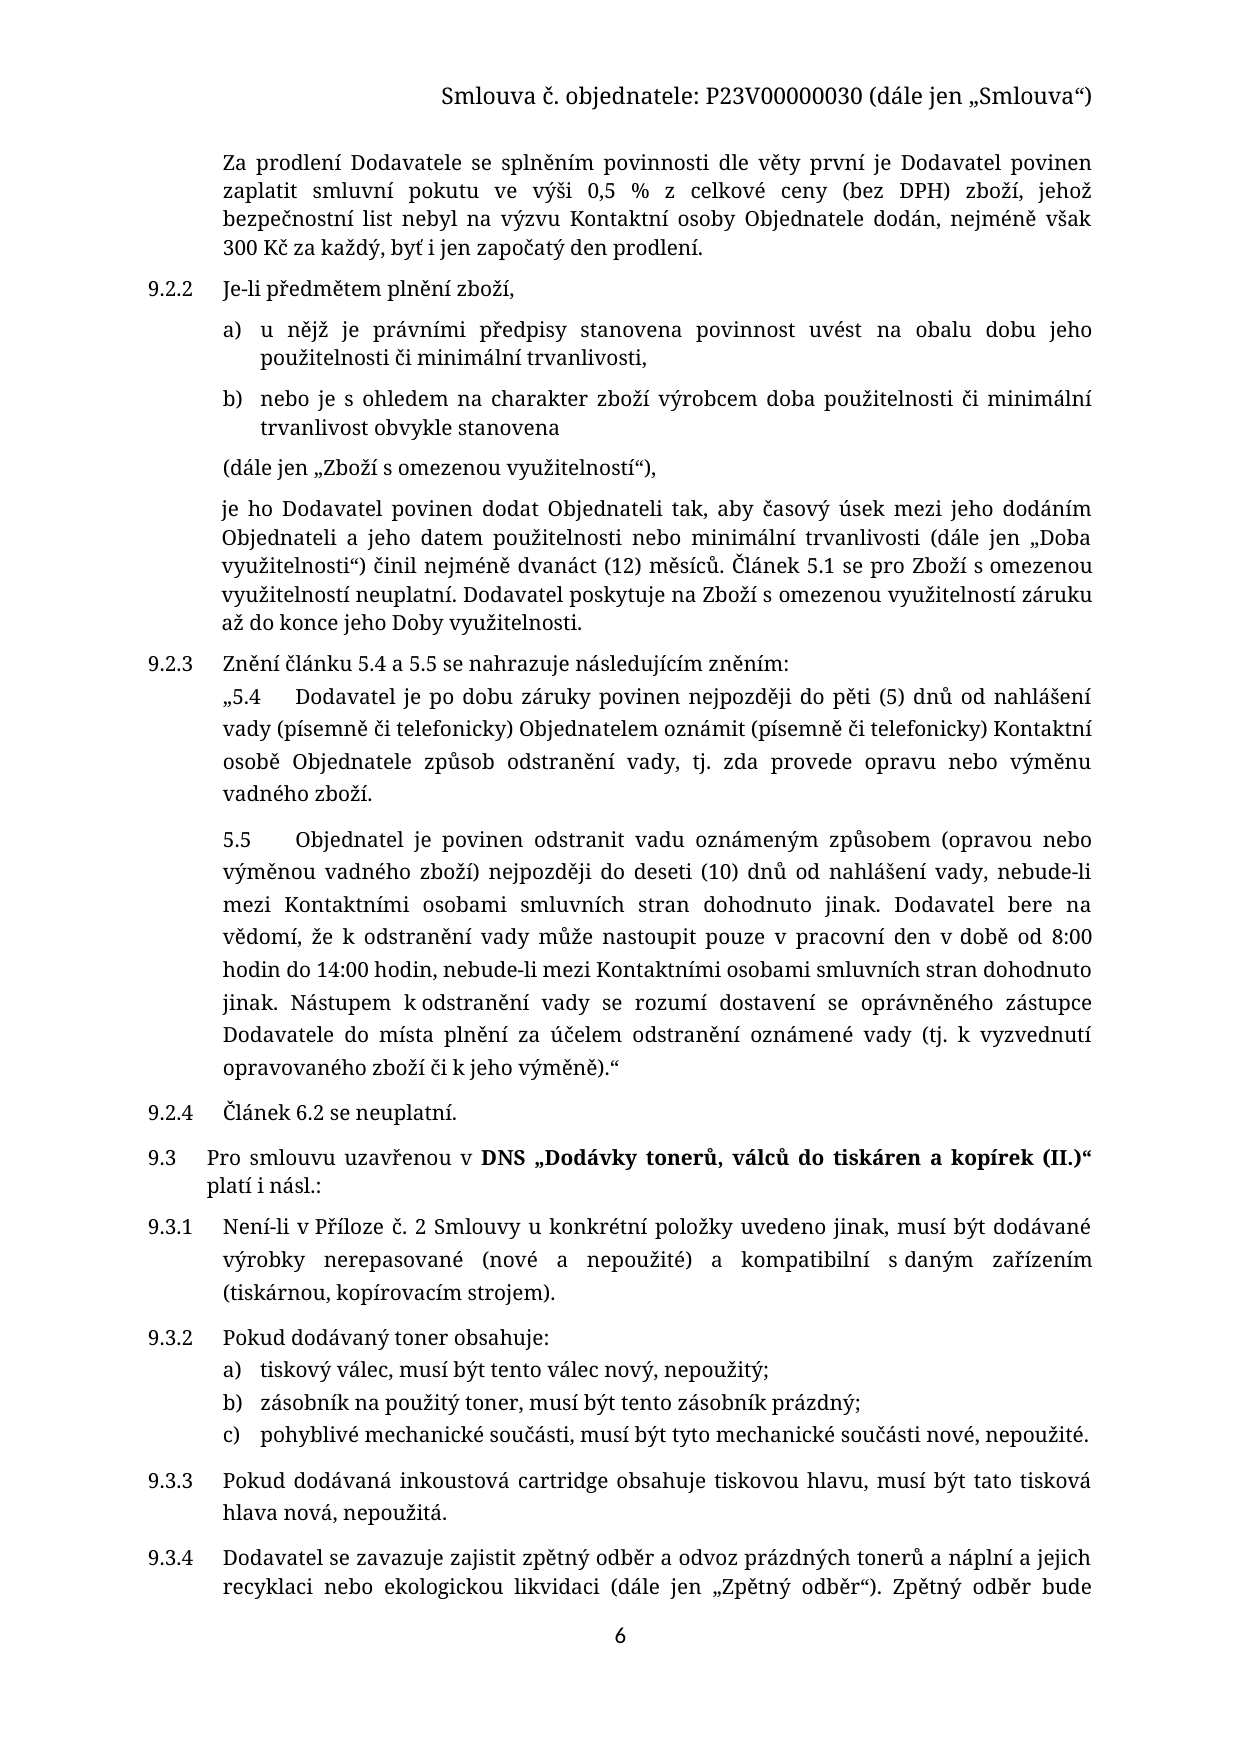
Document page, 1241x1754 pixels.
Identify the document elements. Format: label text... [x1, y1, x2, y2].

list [148, 148, 1093, 261]
list nebo je s ohledem na charakter zboží výrobcem doba použitelnosti či minimální trvanlivost obvykle stanovena [223, 384, 1093, 441]
text je ho Dodavatel povinen dodat Objednateli tak, aby časový úsek mezi jeho dodáním Objednateli a jeho datem použitelnosti nebo minimální trvanlivosti (dále jen „Doba využitelnosti“) činil nejméně dvanáct (12) měsíců. Článek 5.1 se pro Zboží s omezenou využitelností neuplatní. Dodavatel poskytuje na Zboží s omezenou využitelností záruku až do konce jeho Doby využitelnosti. [221, 494, 1093, 637]
list pohyblivé mechanické součásti, musí být tyto mechanické součásti nové, nepoužité. [223, 1421, 1093, 1449]
list Znění článku 5.4 a 5.5 se nahrazuje následujícím zněním: [148, 649, 1093, 678]
text (dále jen „Zboží s omezenou využitelností“), [223, 453, 1093, 482]
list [148, 1543, 1093, 1600]
list u nějž je právními předpisy stanovena povinnost uvést na obalu dobu jeho použitelnosti či minimální trvanlivosti, [223, 315, 1093, 372]
list zásobník na použitý toner, musí být tento zásobník prázdný; [223, 1388, 1093, 1416]
list „5.4 Dodavatel je po dobu záruky povinen nejpozději do pěti (5) dnů od nahlášení vady (písemně či telefonicky) Objednatelem oznámit (písemně či telefonicky) Kontaktní osobě Objednatele způsob odstranění vady, tj. zda provede opravu nebo výměnu vadného zboží. [223, 682, 1093, 808]
list Je-li předmětem plnění zboží, [148, 274, 1093, 302]
list 5.5 Objednatel je povinen odstranit vadu oznámeným způsobem (opravou nebo výměnou vadného zboží) nejpozději do deseti (10) dnů od nahlášení vady, nebude-li mezi Kontaktními osobami smluvních stran dohodnuto jinak. Dodavatel bere na vědomí, že k odstranění vady může nastoupit pouze v pracovní den v době od 8:00 hodin do 14:00 hodin, nebude-li mezi Kontaktními osobami smluvních stran dohodnuto jinak. Nástupem k odstranění vady se rozumí dostavení se oprávněného zástupce Dodavatele do místa plnění za účelem odstranění oznámené vady (tj. k vyzvednutí opravovaného zboží či k jeho výměně).“ [223, 825, 1093, 1081]
list Není-li v Příloze č. 2 Smlouvy u konkrétní položky uvedeno jinak, musí být dodávané výrobky nerepasované (nové a nepoužité) a kompatibilní s daným zařízením (tiskárnou, kopírovacím strojem). [148, 1212, 1093, 1306]
list tiskový válec, musí být tento válec nový, nepoužitý; [223, 1355, 1093, 1384]
list Pro smlouvu uzavřenou v DNS „Dodávky tonerů, válců do tiskáren a kopírek (II.)“ platí i násl.: [148, 1143, 1093, 1200]
list Pokud dodávaná inkoustová cartridge obsahuje tiskovou hlavu, musí být tato tisková hlava nová, nepoužitá. [148, 1466, 1093, 1527]
list Pokud dodávaný toner obsahuje: [148, 1323, 1093, 1351]
list Článek 6.2 se neuplatní. [148, 1098, 1093, 1126]
